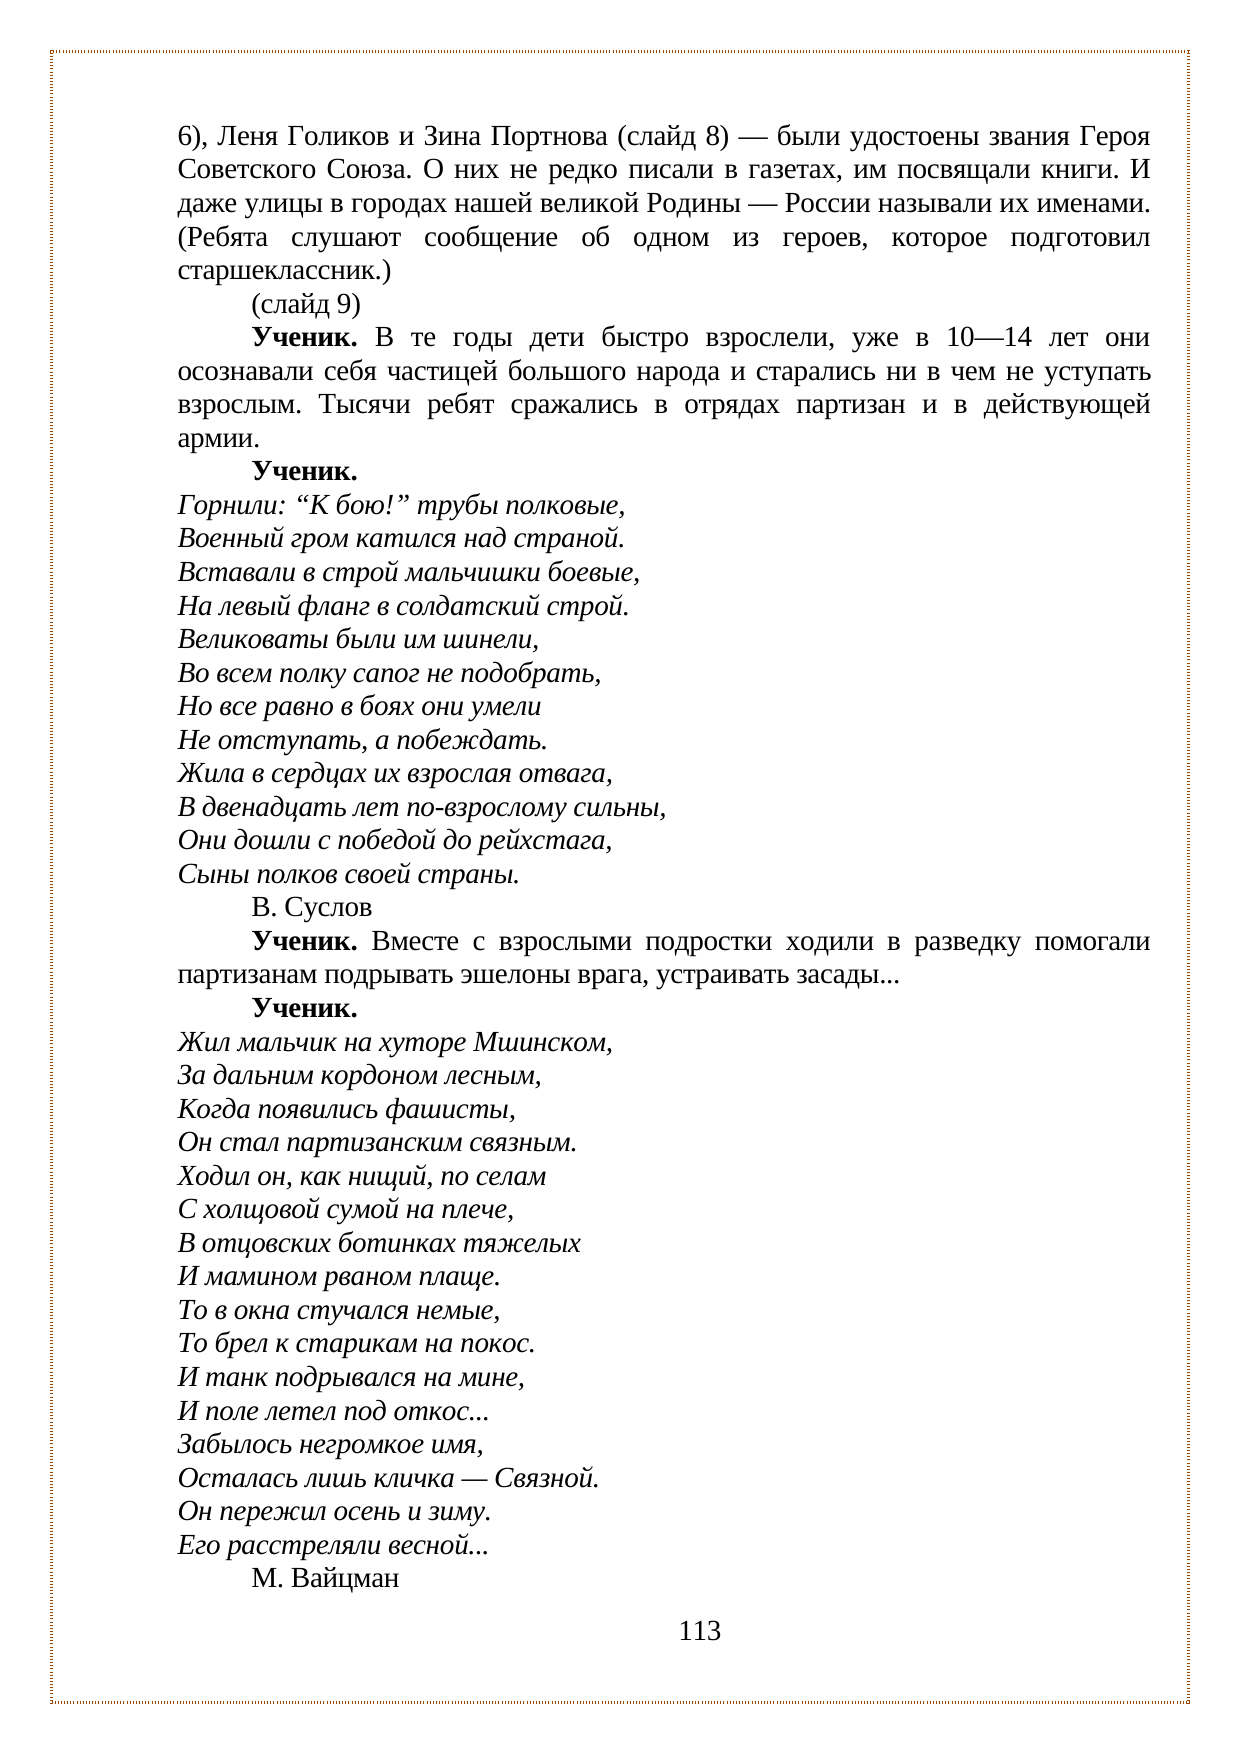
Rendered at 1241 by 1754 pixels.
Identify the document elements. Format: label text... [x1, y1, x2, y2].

text Ученик. [177, 990, 1152, 1024]
text Ученик. Вместе с взрослыми подростки ходили в разведку помогали партизанам подрывать эшелоны врага, устраивать засады... [177, 923, 1152, 990]
text Жил мальчик на хуторе Мшинском, За дальним кордоном лесным, Когда появились фашисты, Он стал партизанским связным. Ходил он, как нищий, по селам С холщовой сумой на плече, В отцовских ботинках тяжелых И мамином рваном плаще. То в окна стучался немые, То брел к старикам на покос. И танк подрывался на мине, И поле летел под откос... Забылось негромкое имя, Осталась лишь кличка — Связной. Он пережил осень и зиму. Его расстреляли весной... [177, 1024, 1152, 1560]
text Горнили: “К бою!” трубы полковые, Военный гром катился над страной. Вставали в строй мальчишки боевые, На левый фланг в солдатский строй. Великоваты были им шинели, Во всем полку сапог не подобрать, Но все равно в боях они умели Не отступать, а побеждать. Жила в сердцах их взрослая отвага, В двенадцать лет по-взрослому сильны, Они дошли с победой до рейхстага, Сыны полков своей страны. [177, 487, 1152, 889]
text Ученик. [177, 453, 1152, 487]
text (слайд 9) [177, 286, 1152, 319]
text В. Суслов [177, 889, 1152, 923]
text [177, 118, 1152, 286]
text Ученик. В те годы дети быстро взрослели, уже в 10—14 лет они осознавали себя частицей большого народа и старались ни в чем не уступать взрослым. Тысячи ребят сражались в отрядах партизан и в действующей армии. [177, 319, 1152, 453]
text М. Вайцман [177, 1560, 1152, 1594]
